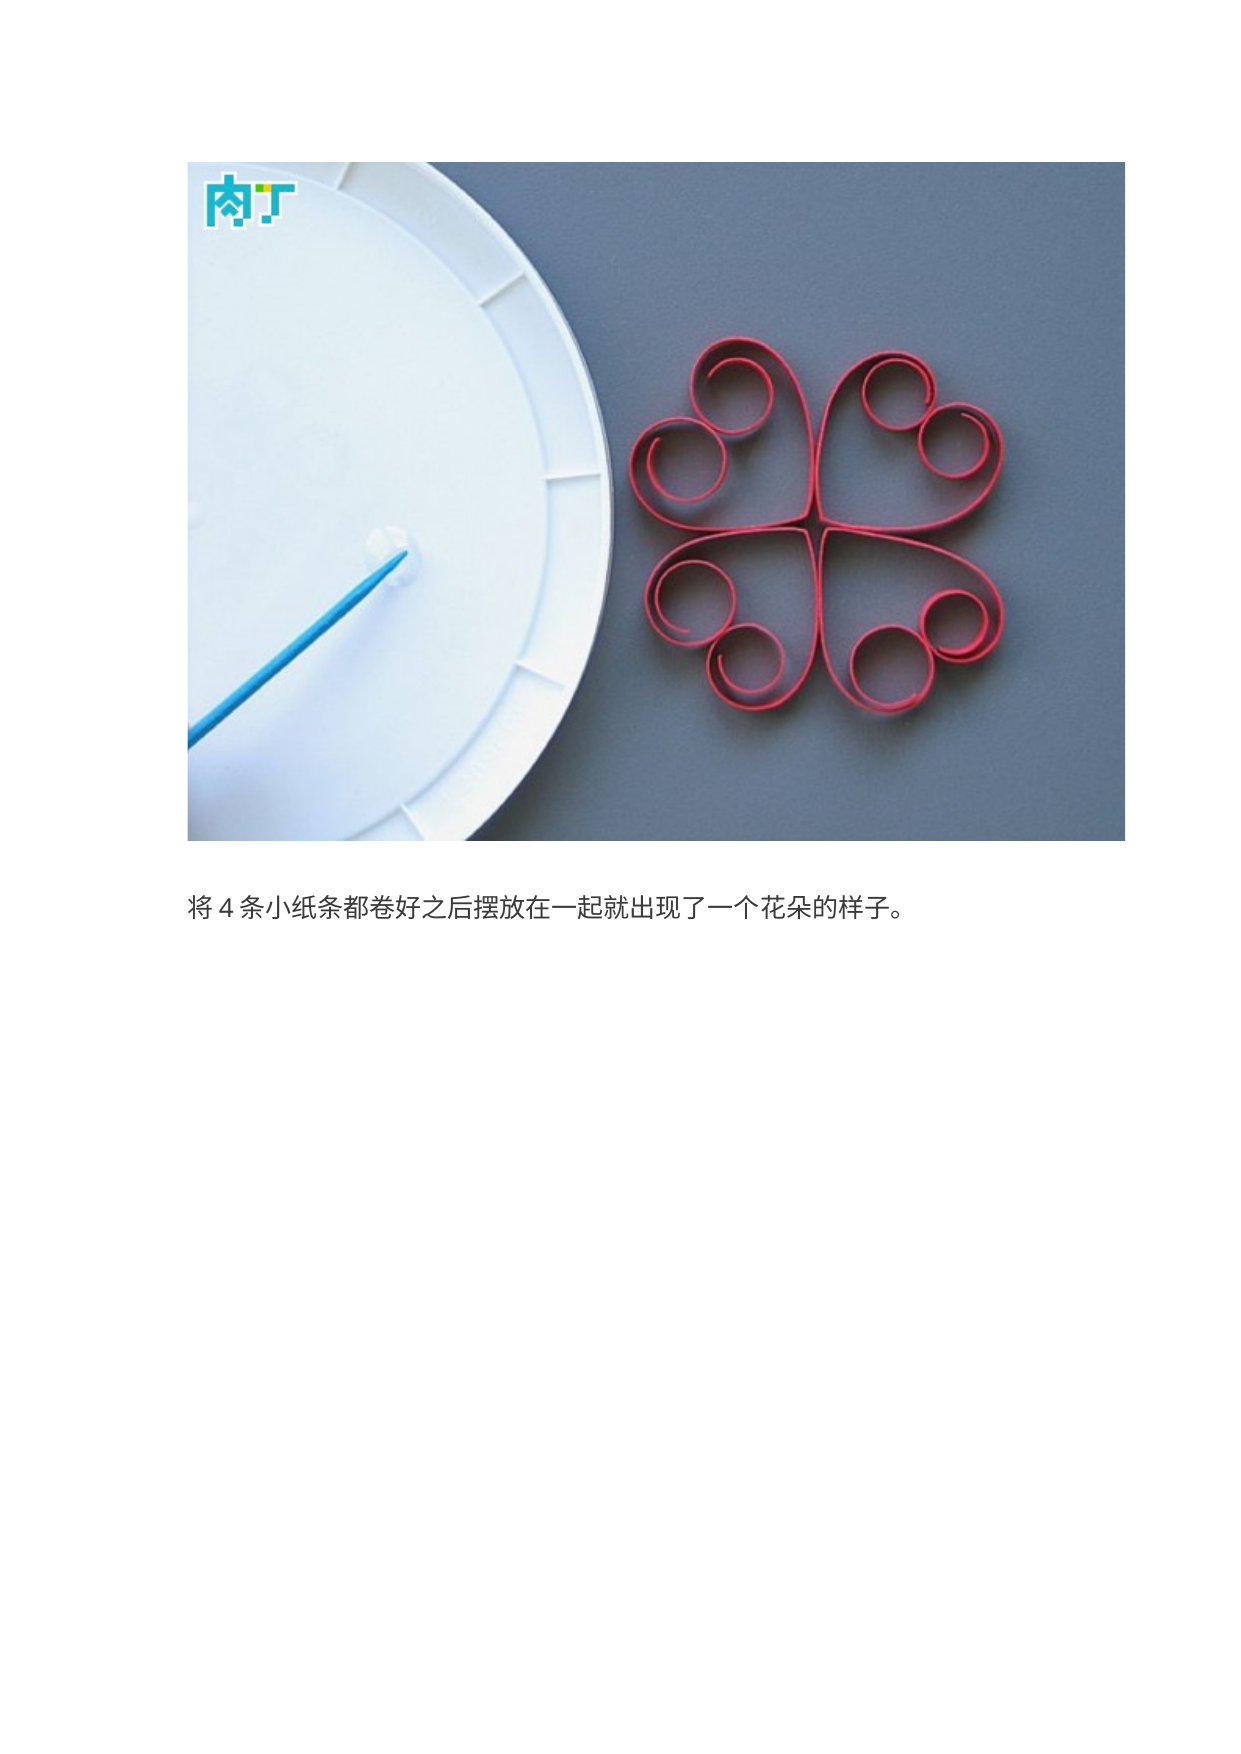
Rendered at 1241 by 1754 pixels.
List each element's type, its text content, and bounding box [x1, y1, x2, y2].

picture [187, 162, 1125, 841]
text 将4条小纸条都卷好之后摆放在一起就出现了一个花朵的样子。 [187, 874, 1053, 939]
